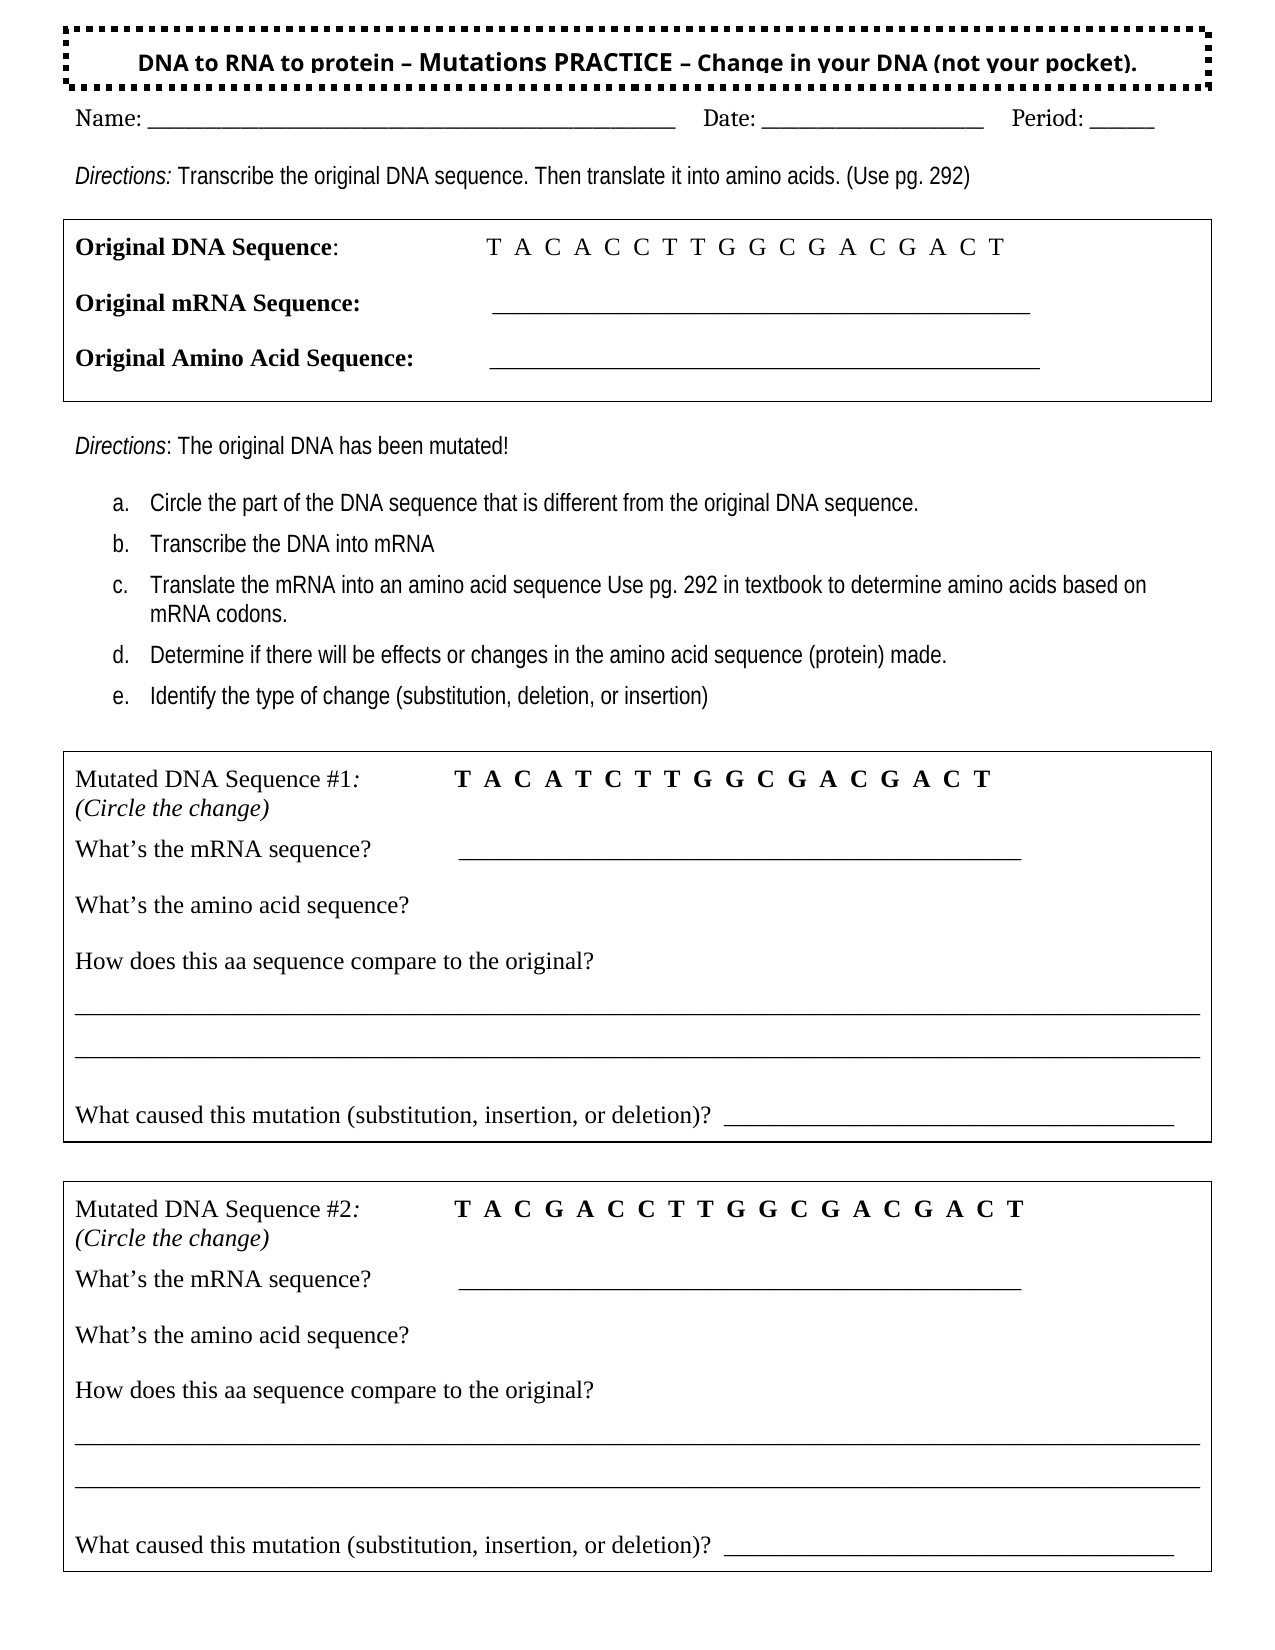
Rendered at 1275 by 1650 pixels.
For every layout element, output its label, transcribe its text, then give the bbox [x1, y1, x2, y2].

list Translate the mRNA into an amino acid sequence Use pg. 292 in textbook to determine amino acids based on mRNA codons. [112, 570, 1200, 627]
list Identify the type of change (substitution, deletion, or insertion) [112, 681, 1200, 710]
table_header Mutated DNA Sequence #2: T A C G A C C T T G G C G A C G A C T (Circle the change) What’s the mRNA sequence? _____________________________________________ What’s the amino acid sequence? How does this aa sequence compare to the original? ____________________________________________________________________________________________________________________________________________________________________________________ What caused this mutation (substitution, insertion, or deletion)? ____________________________________ [64, 1182, 1211, 1571]
list Determine if there will be effects or changes in the amino acid sequence (protein) made. [112, 640, 1200, 669]
list Circle the part of the DNA sequence that is different from the original DNA sequence. [112, 488, 1200, 517]
text Directions: The original DNA has been mutated! [75, 431, 1200, 459]
table_header Original DNA Sequence: T A C A C C T T G G C G A C G A C T Original mRNA Sequence: ___________________________________________ Original Amino Acid Sequence: ____________________________________________ [64, 220, 1211, 401]
text Directions: Transcribe the original DNA sequence. Then translate it into amino acids. (Use pg. 292) [75, 161, 1200, 190]
table_header Mutated DNA Sequence #1: T A C A T C T T G G C G A C G A C T (Circle the change) What’s the mRNA sequence? _____________________________________________ What’s the amino acid sequence? How does this aa sequence compare to the original? ____________________________________________________________________________________________________________________________________________________________________________________ What caused this mutation (substitution, insertion, or deletion)? ____________________________________ [64, 752, 1211, 1141]
list Transcribe the DNA into mRNA [112, 529, 1200, 558]
text Name: _________________________________________________________ Date: ________________________ Period: _______ [75, 75, 1200, 132]
